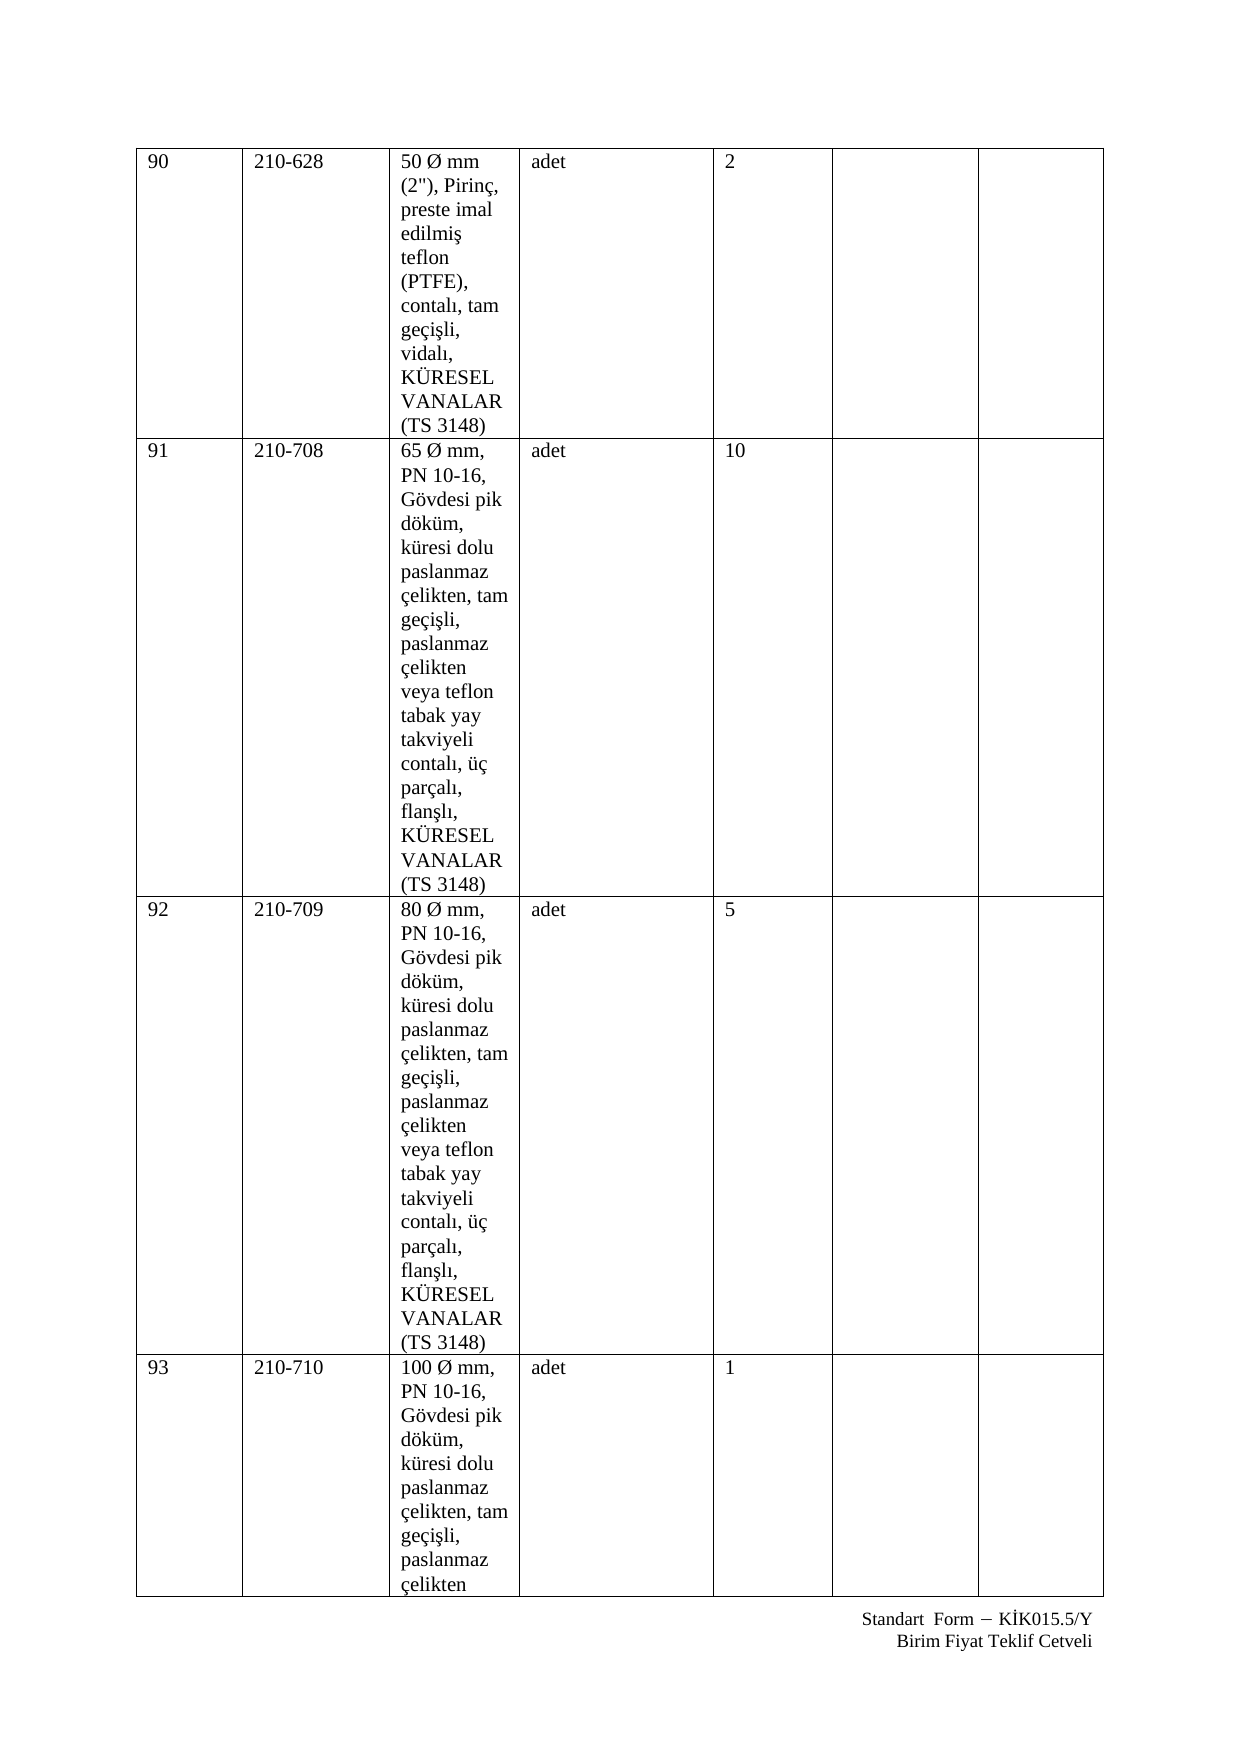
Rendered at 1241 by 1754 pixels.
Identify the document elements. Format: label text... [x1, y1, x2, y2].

table_cell [833, 149, 978, 437]
table_cell 5 [714, 897, 832, 1354]
table_cell [833, 1355, 978, 1596]
table_cell [979, 1355, 1103, 1596]
table_cell 91 [137, 439, 242, 896]
table_cell 50 Ø mm (2"), Pirinç, preste imal edilmiş teflon (PTFE), contalı, tam geçişli, vidalı, KÜRESEL VANALAR (TS 3148) [390, 149, 519, 437]
table_cell 2 [714, 149, 832, 437]
table_cell [979, 439, 1103, 896]
table_cell 80 Ø mm, PN 10-16, Gövdesi pik döküm, küresi dolu paslanmaz çelikten, tam geçişli, paslanmaz çelikten veya teflon tabak yay takviyeli contalı, üç parçalı, flanşlı, KÜRESEL VANALAR (TS 3148) [390, 897, 519, 1354]
table_cell 92 [137, 897, 242, 1354]
table_cell 210-628 [243, 149, 389, 437]
table_cell [979, 897, 1103, 1354]
table_cell 1 [714, 1355, 832, 1596]
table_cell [390, 1355, 519, 1596]
table_cell [979, 149, 1103, 437]
table_cell 210-708 [243, 439, 389, 896]
table_cell 210-709 [243, 897, 389, 1354]
table_cell adet [520, 897, 713, 1354]
table_cell 90 [137, 149, 242, 437]
table_cell 93 [137, 1355, 242, 1596]
table_cell 210-710 [243, 1355, 389, 1596]
table_cell 10 [714, 439, 832, 896]
table_cell [833, 439, 978, 896]
table_cell adet [520, 1355, 713, 1596]
table_cell adet [520, 149, 713, 437]
table_cell [833, 897, 978, 1354]
table_cell adet [520, 439, 713, 896]
table_cell 65 Ø mm, PN 10-16, Gövdesi pik döküm, küresi dolu paslanmaz çelikten, tam geçişli, paslanmaz çelikten veya teflon tabak yay takviyeli contalı, üç parçalı, flanşlı, KÜRESEL VANALAR (TS 3148) [390, 439, 519, 896]
